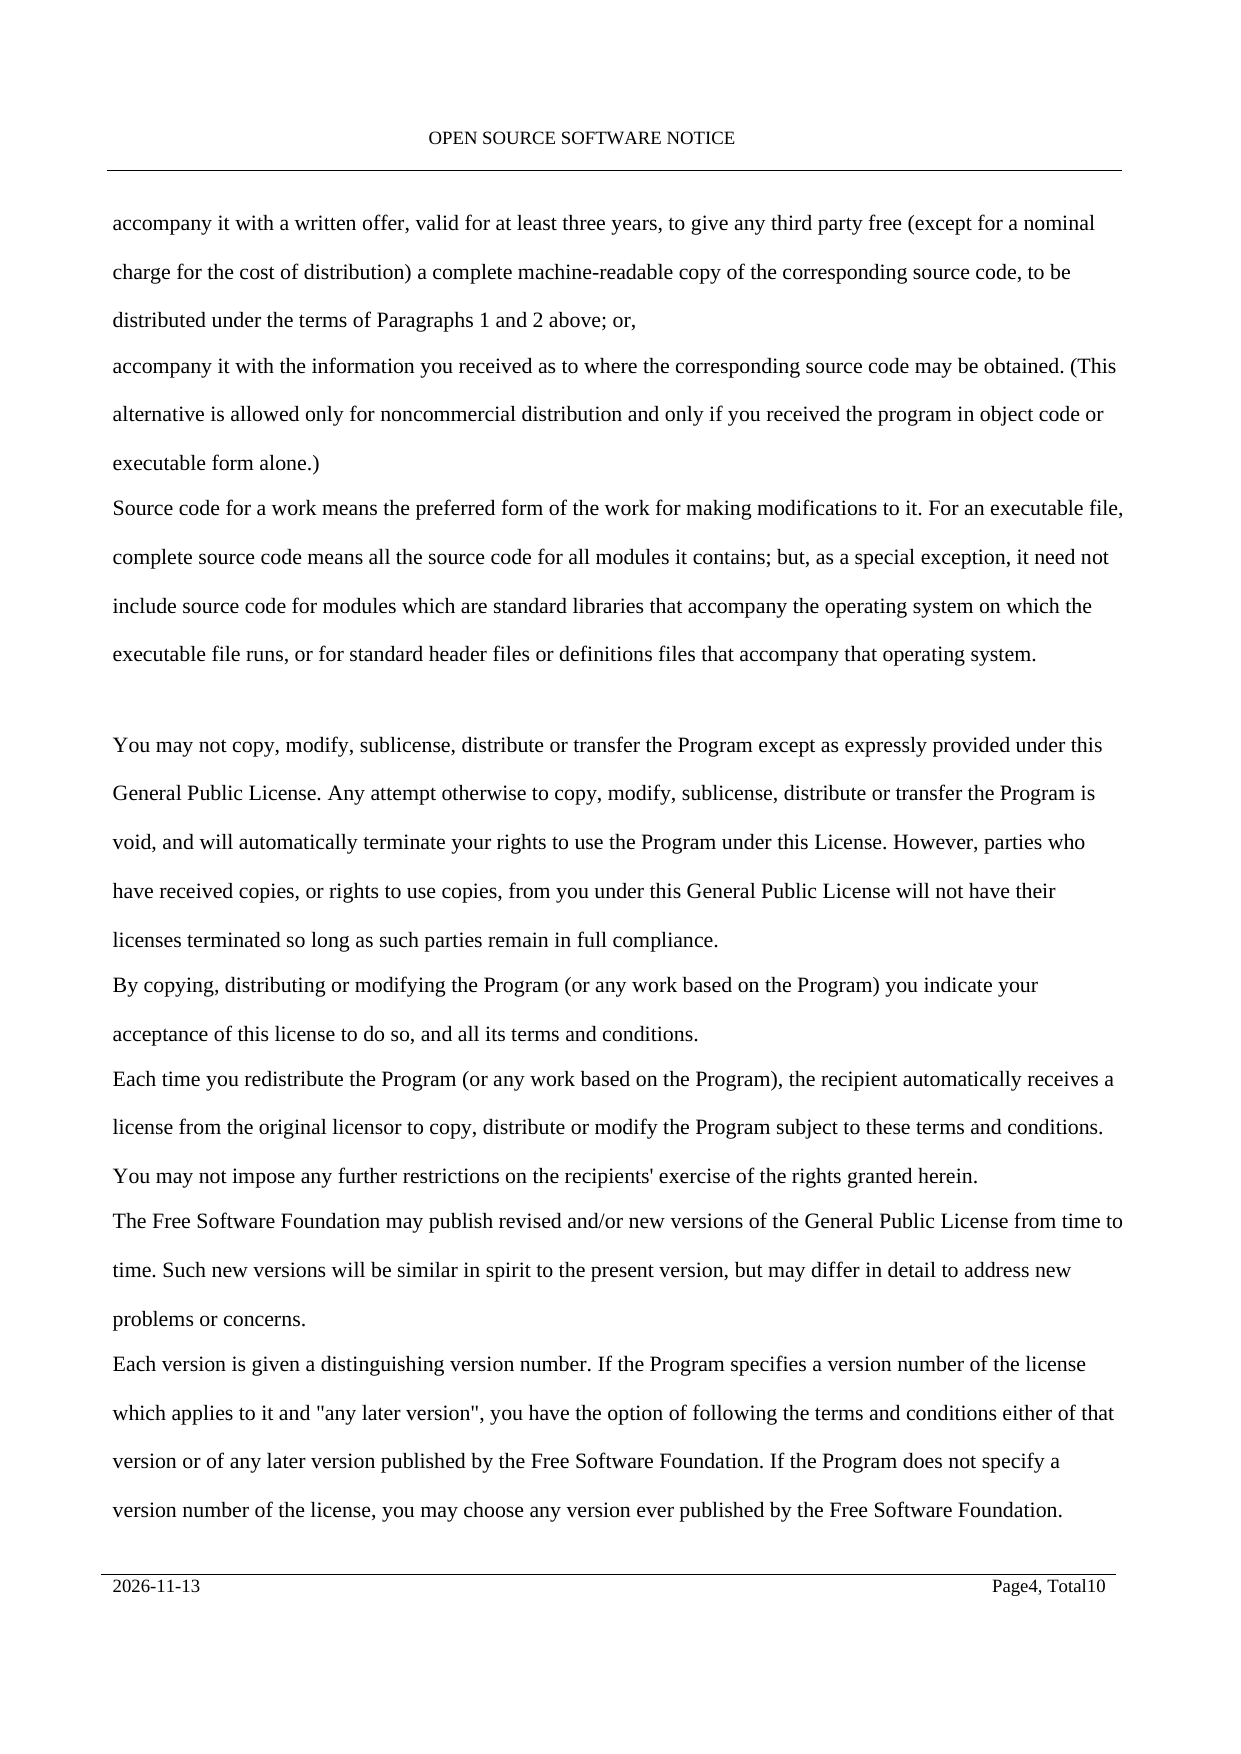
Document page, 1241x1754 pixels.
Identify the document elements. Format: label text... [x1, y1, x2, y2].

text accompany it with a written offer, valid for at least three years, to give any third party free (except for a nominal charge for the cost of distribution) a complete machine-readable copy of the corresponding source code, to be distributed under the terms of Paragraphs 1 and 2 above; or, [112, 206, 1128, 336]
text Each time you redistribute the Program (or any work based on the Program), the recipient automatically receives a license from the original licensor to copy, distribute or modify the Program subject to these terms and conditions. You may not impose any further restrictions on the recipients' exercise of the rights granted herein. [112, 1062, 1128, 1192]
text Source code for a work means the preferred form of the work for making modifications to it. For an executable file, complete source code means all the source code for all modules it contains; but, as a special exception, it need not include source code for modules which are standard libraries that accompany the operating system on which the executable file runs, or for standard header files or definitions files that accompany that operating system. [112, 492, 1128, 670]
text The Free Software Foundation may publish revised and/or new versions of the General Public License from time to time. Such new versions will be similar in spirit to the present version, but may differ in detail to address new problems or concerns. [112, 1204, 1128, 1334]
text Each version is given a distinguishing version number. If the Program specifies a version number of the license which applies to it and "any later version", you have the option of following the terms and conditions either of that version or of any later version published by the Free Software Foundation. If the Program does not specify a version number of the license, you may choose any version ever published by the Free Software Foundation. [112, 1347, 1128, 1526]
text You may not copy, modify, sublicense, distribute or transfer the Program except as expressly provided under this General Public License. Any attempt otherwise to copy, modify, sublicense, distribute or transfer the Program is void, and will automatically terminate your rights to use the Program under this License. However, parties who have received copies, or rights to use copies, from you under this General Public License will not have their licenses terminated so long as such parties remain in full compliance. [112, 728, 1128, 956]
text accompany it with the information you received as to where the corresponding source code may be obtained. (This alternative is allowed only for noncommercial distribution and only if you received the program in object code or executable form alone.) [112, 349, 1128, 479]
text By copying, distributing or modifying the Program (or any work based on the Program) you indicate your acceptance of this license to do so, and all its terms and conditions. [112, 968, 1128, 1049]
